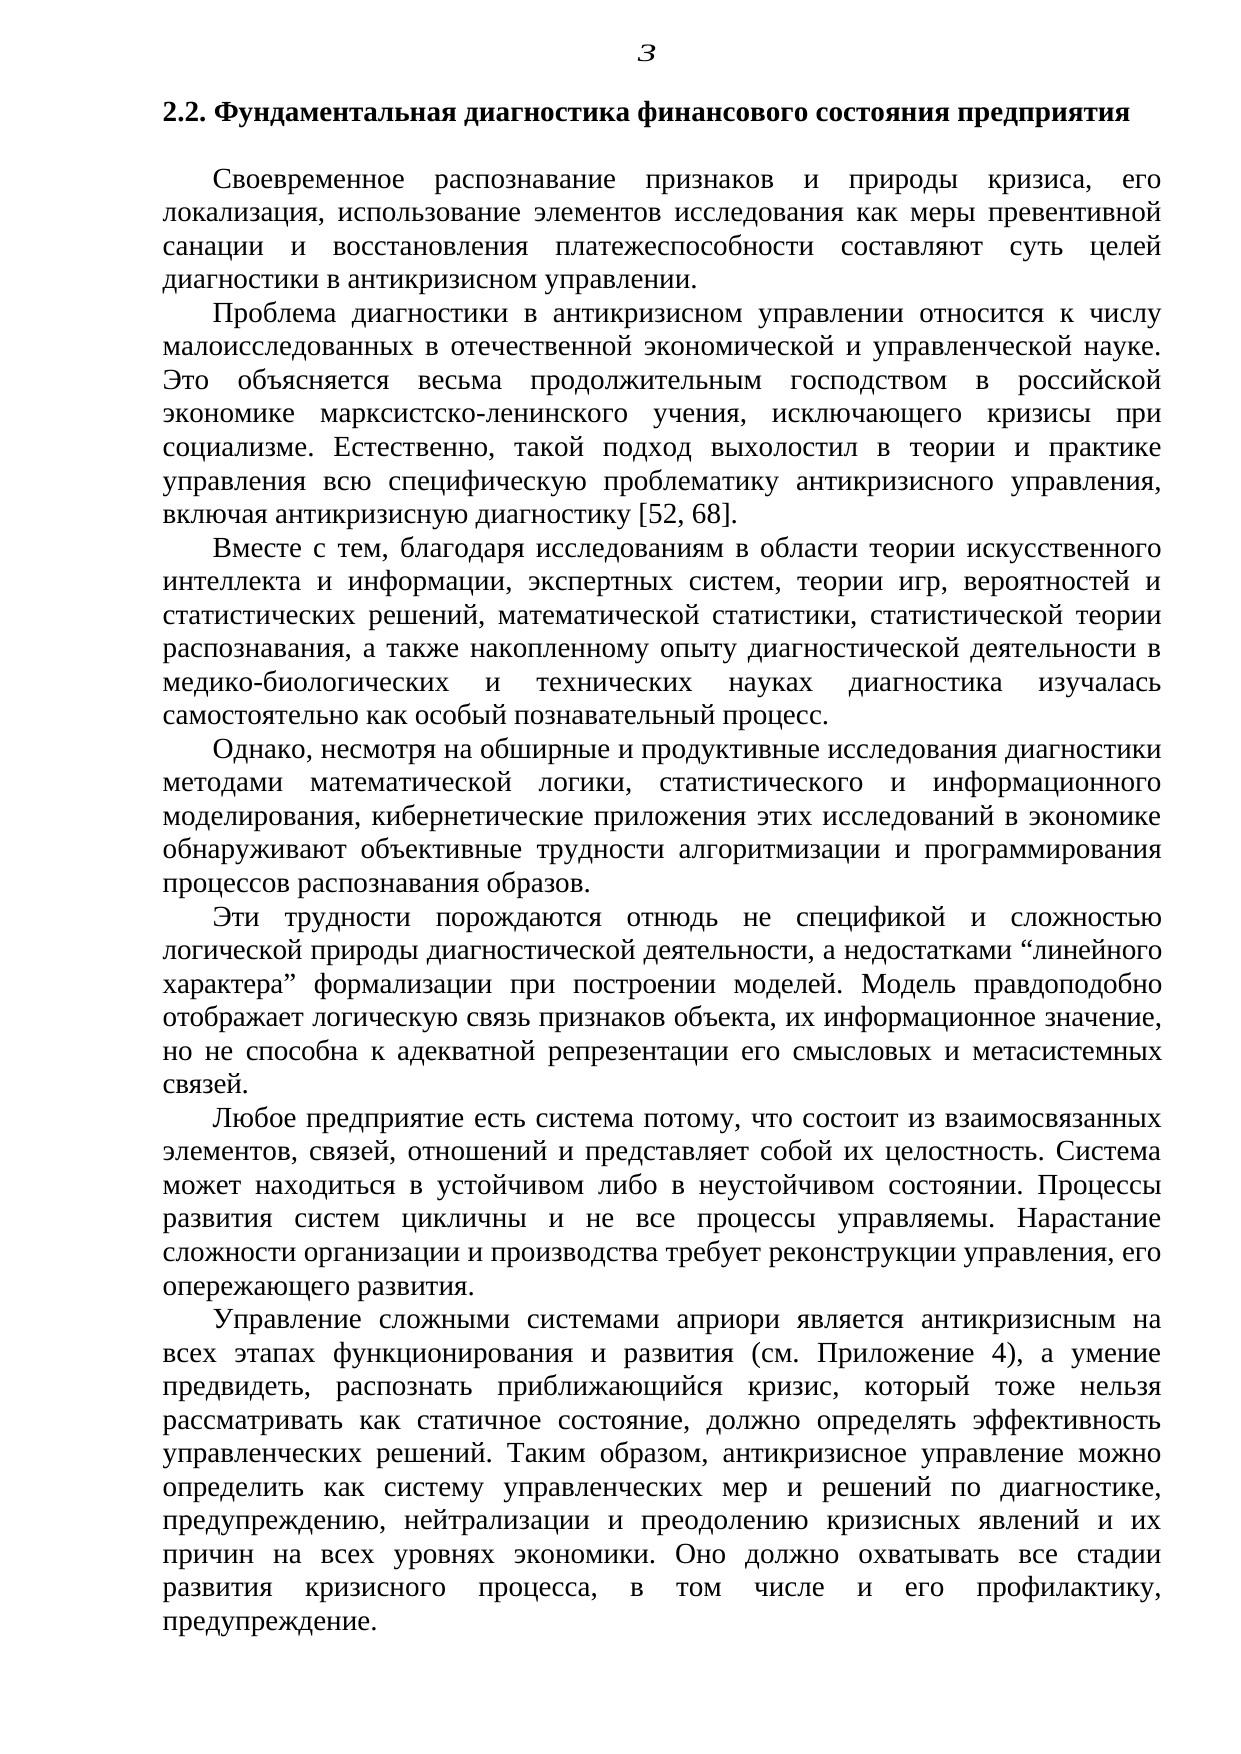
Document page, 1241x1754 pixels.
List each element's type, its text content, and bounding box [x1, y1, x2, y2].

text Управление сложными системами априори является антикризисным на всех этапах функционирования и развития (см. Приложение 4), а умение предвидеть, распознать приближающийся кризис, который тоже нельзя рассматривать как статичное состояние, должно определять эффективность управленческих решений. Таким образом, антикризисное управление можно определить как систему управленческих мер и решений по диагностике, предупреждению, нейтрализации и преодолению кризисных явлений и их причин на всех уровнях экономики. Оно должно охватывать все стадии развития кризисного процесса, в том числе и его профилактику, предупреждение. [162, 1301, 1162, 1637]
text 2.2. Фундаментальная диагностика финансового состояния предприятия [162, 94, 1162, 127]
text Любое предприятие есть система потому, что состоит из взаимосвязанных элементов, связей, отношений и представляет собой их целостность. Система может находиться в устойчивом либо в неустойчивом состоянии. Процессы развития систем цикличны и не все процессы управляемы. Нарастание сложности организации и производства требует реконструкции управления, его опережающего развития. [162, 1100, 1162, 1301]
text Вместе с тем, благодаря исследованиям в области теории искусственного интеллекта и информации, экспертных систем, теории игр, вероятностей и статистических решений, математической статистики, статистической теории распознавания, а также накопленному опыту диагностической деятельности в медико-биологических и технических науках диагностика изучалась самостоятельно как особый познавательный процесс. [162, 530, 1162, 731]
text Проблема диагностики в антикризисном управлении относится к числу малоисследованных в отечественной экономической и управленческой науке. Это объясняется весьма продолжительным господством в российской экономике марксистско-ленинского учения, исключающего кризисы при социализме. Естественно, такой подход выхолостил в теории и практике управления всю специфическую проблематику антикризисного управления, включая антикризисную диагностику [52, 68]. [162, 295, 1162, 530]
text Эти трудности порождаются отнюдь не спецификой и сложностью логической природы диагностической деятельности, а недостатками “линейного характера” формализации при построении моделей. Модель правдоподобно отображает логическую связь признаков объекта, их информационное значение, но не способна к адекватной репрезентации его смысловых и метасистемных связей. [162, 899, 1162, 1100]
text Своевременное распознавание признаков и природы кризиса, его локализация, использование элементов исследования как меры превентивной санации и восстановления платежеспособности составляют суть целей диагностики в антикризисном управлении. [162, 161, 1162, 295]
text Однако, несмотря на обширные и продуктивные исследования диагностики методами математической логики, статистического и информационного моделирования, кибернетические приложения этих исследований в экономике обнаруживают объективные трудности алгоритмизации и программирования процессов распознавания образов. [162, 731, 1162, 899]
